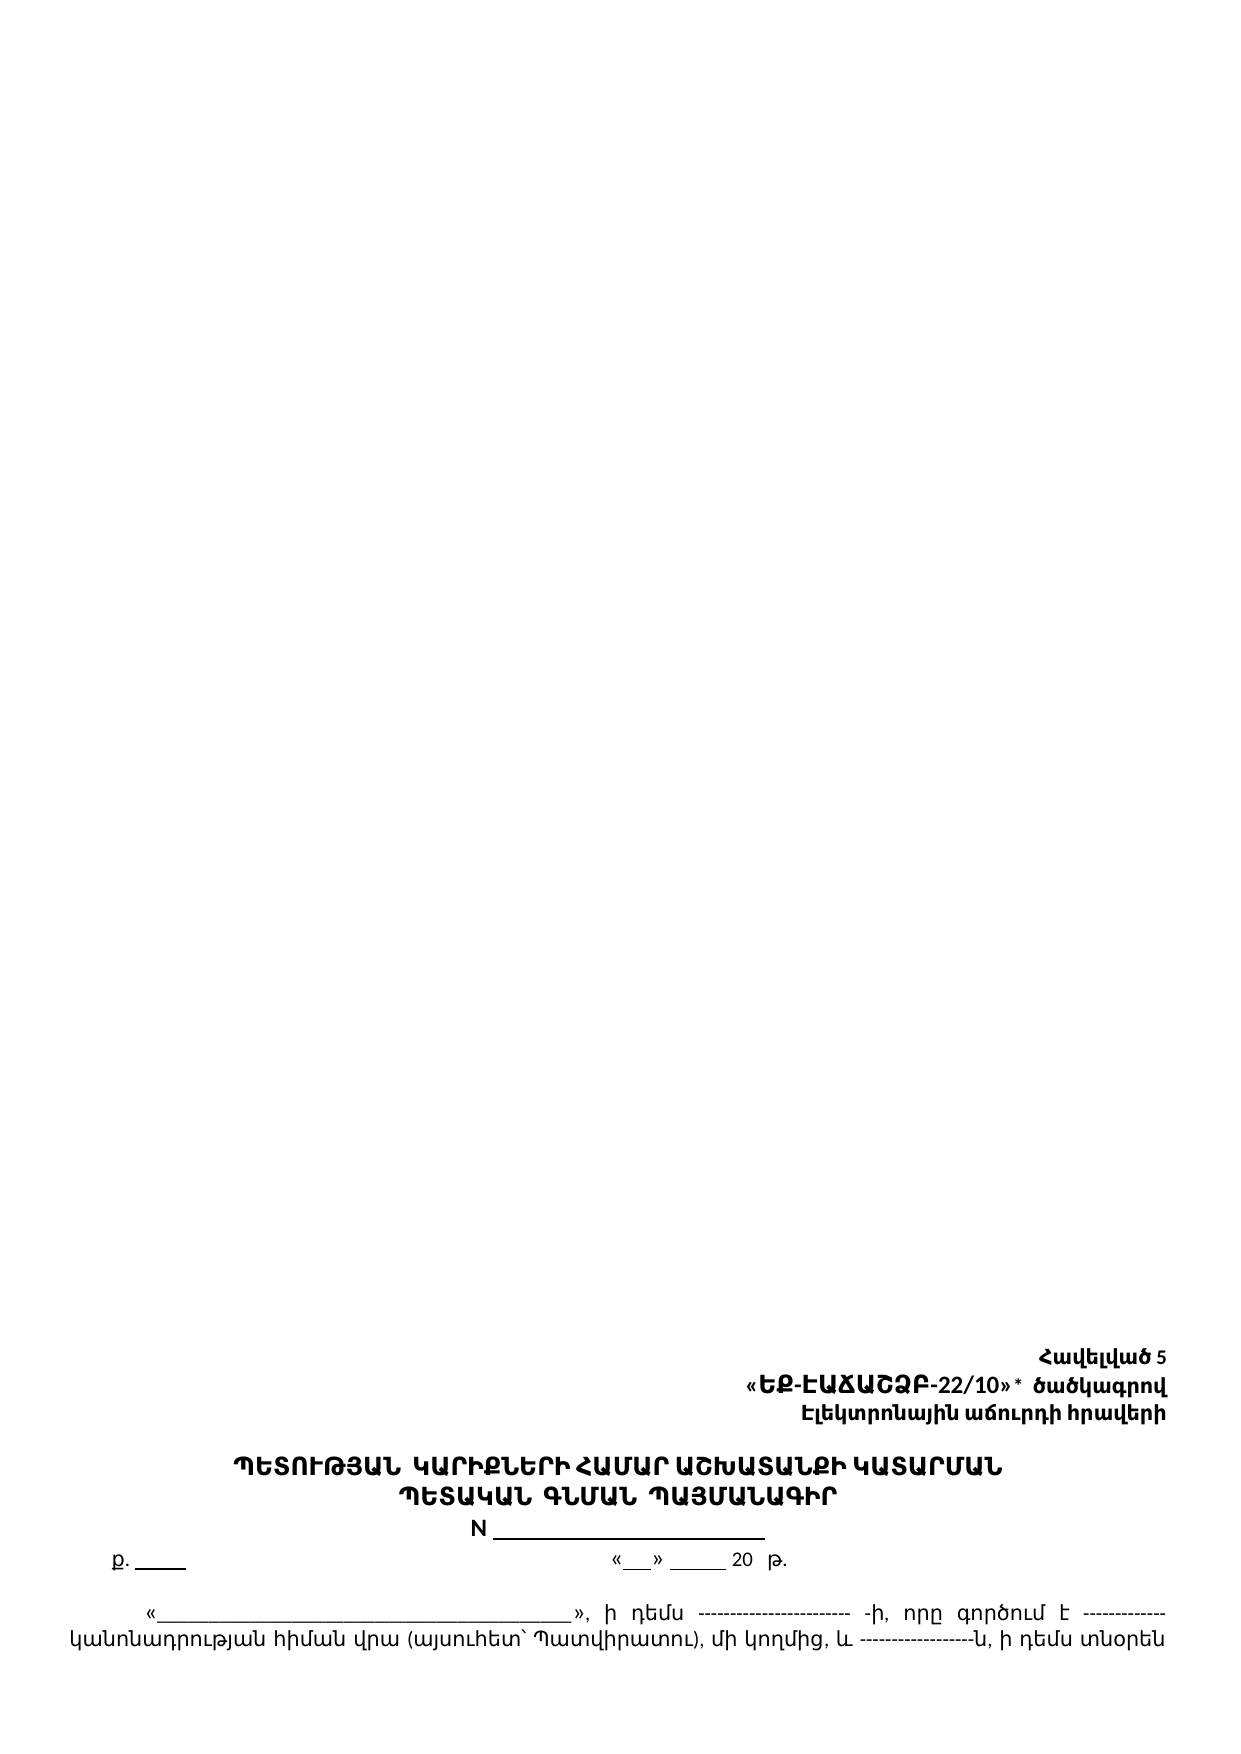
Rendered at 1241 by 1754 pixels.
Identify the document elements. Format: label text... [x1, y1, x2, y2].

text ՊԵՏՈՒԹՅԱՆ ԿԱՐԻՔՆԵՐԻ ՀԱՄԱՐ ԱՇԽԱՏԱՆՔԻ ԿԱՏԱՐՄԱՆ [54, 1451, 1167, 1482]
text «ԵՔ-ԷԱՃԱՇՁԲ-22/10»* ծածկագրով [69, 1370, 1167, 1400]
text Հավելված 5 [69, 1344, 1167, 1370]
text ՊԵՏԱԿԱՆ ԳՆՄԱՆ ՊԱՅՄԱՆԱԳԻՐ [54, 1482, 1167, 1512]
text N [54, 1512, 1167, 1543]
text Էլեկտրոնային աճուրդի հրավերի [69, 1400, 1167, 1426]
text ք. « » 20 թ. [69, 1543, 1167, 1573]
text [69, 1596, 1167, 1652]
